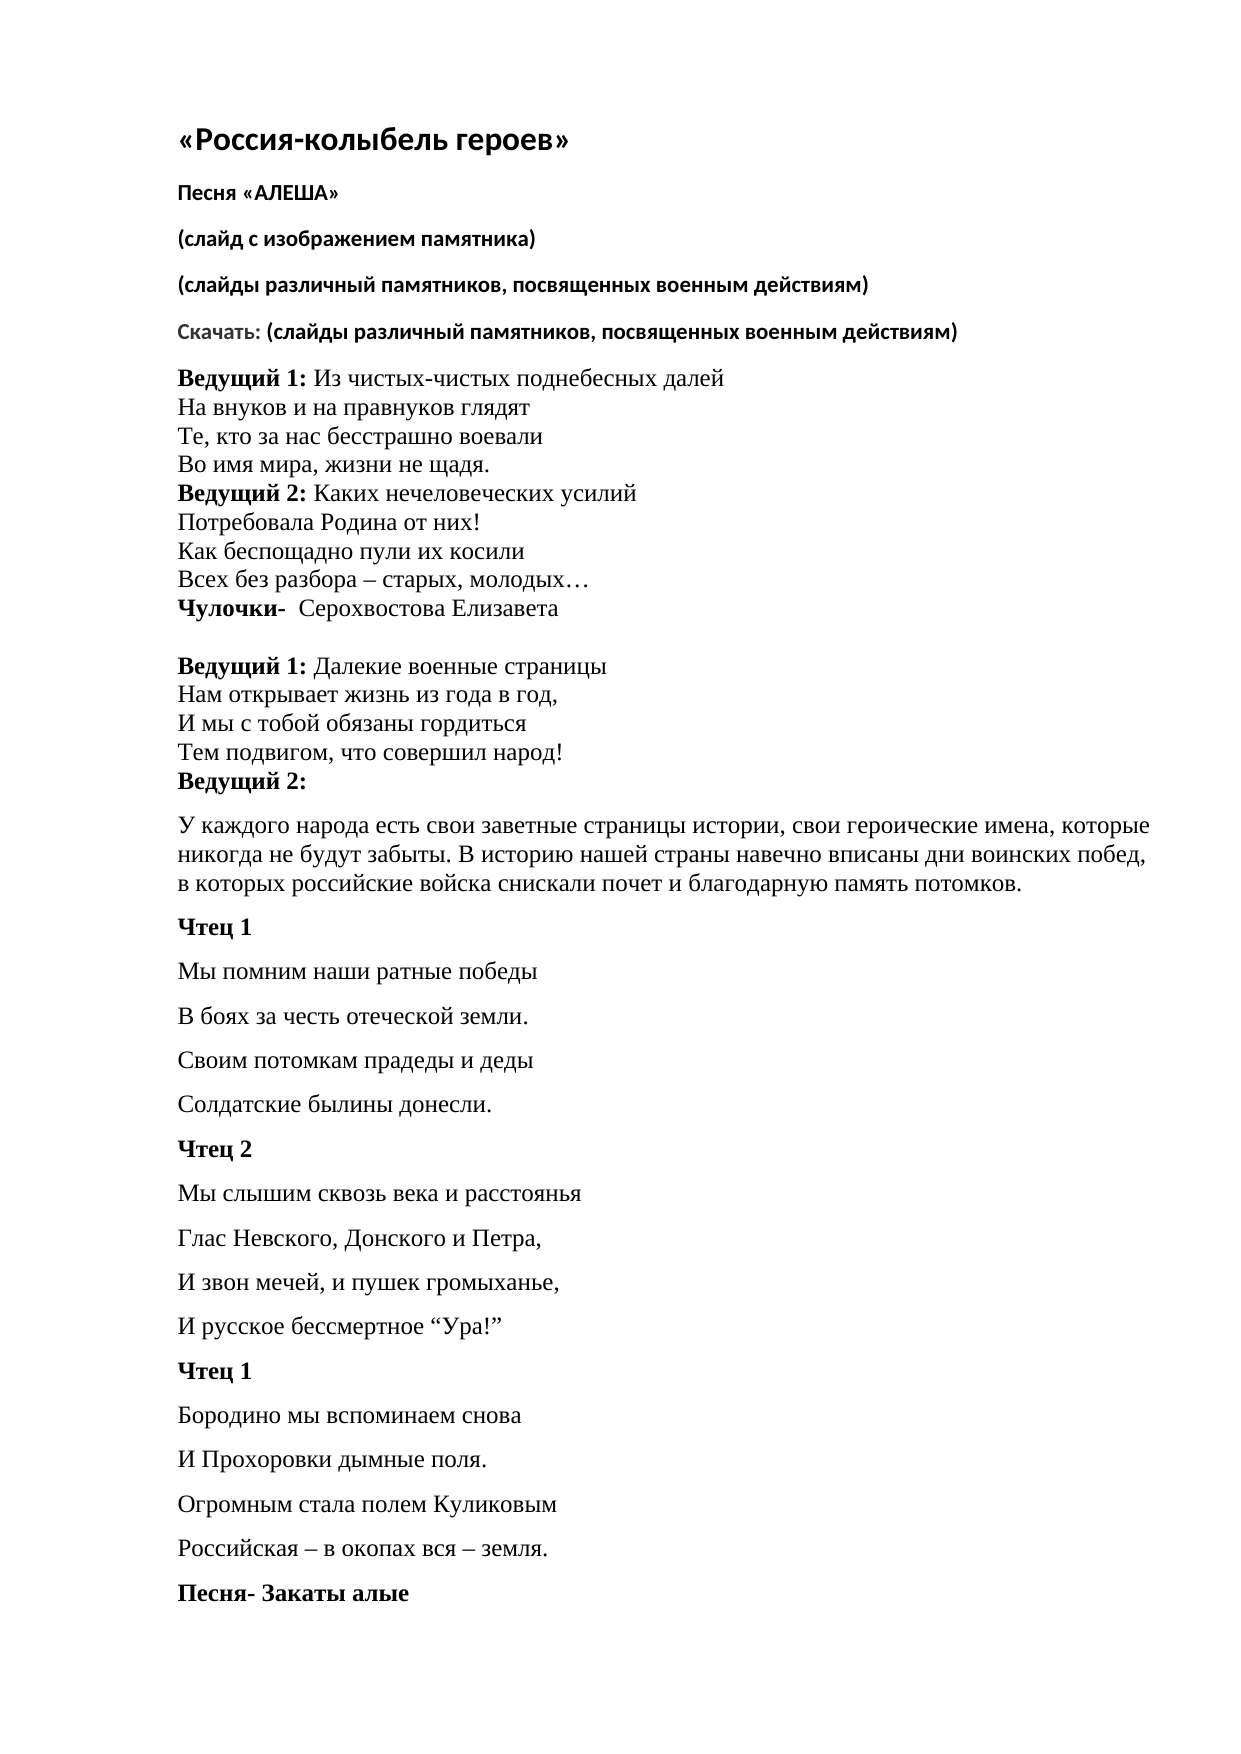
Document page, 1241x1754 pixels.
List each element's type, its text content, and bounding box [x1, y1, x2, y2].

text Чтец 1 [177, 912, 1152, 941]
text У каждого народа есть свои заветные страницы истории, свои героические имена, которые никогда не будут забыты. В историю нашей страны навечно вписаны дни воинских побед, в которых российские войска снискали почет и благодарную память потомков. [177, 810, 1152, 896]
text Мы слышим сквозь века и расстоянья [177, 1178, 1152, 1207]
text Чтец 1 [177, 1356, 1152, 1384]
text И русское бессмертное “Ура!” [177, 1311, 1152, 1340]
text Ведущий 2: [177, 766, 1152, 794]
text Ведущий 1: Далекие военные страницы [177, 651, 1152, 679]
text Глас Невского, Донского и Петра, [177, 1223, 1152, 1251]
text И мы с тобой обязаны гордиться [177, 708, 1152, 737]
text Российская – в окопах вся – земля. [177, 1533, 1152, 1562]
text На внуков и на правнуков глядят [177, 392, 1152, 421]
text Скачать: (слайды различный памятников, посвященных военным действиям) [177, 317, 1152, 345]
text Песня «АЛЕША» [177, 178, 1152, 206]
text Ведущий 1: Из чистых-чистых поднебесных далей [177, 363, 1152, 392]
text (слайды различный памятников, посвященных военным действиям) [177, 271, 1152, 299]
text Всех без разбора – старых, молодых… [177, 564, 1152, 593]
text (слайд с изображением памятника) [177, 224, 1152, 252]
text Во имя мира, жизни не щадя. [177, 449, 1152, 478]
text Потребовала Родина от них! [177, 507, 1152, 536]
text Мы помним наши ратные победы [177, 956, 1152, 985]
text «Россия-колыбель героев» [177, 118, 1152, 159]
text Нам открывает жизнь из года в год, [177, 679, 1152, 708]
text Те, кто за нас бесстрашно воевали [177, 421, 1152, 449]
text И Прохоровки дымные поля. [177, 1444, 1152, 1473]
text В боях за честь отеческой земли. [177, 1001, 1152, 1029]
text Солдатские былины донесли. [177, 1089, 1152, 1118]
text И звон мечей, и пушек громыханье, [177, 1267, 1152, 1296]
text Тем подвигом, что совершил народ! [177, 737, 1152, 766]
text Чтец 2 [177, 1134, 1152, 1163]
text Бородино мы вспоминаем снова [177, 1400, 1152, 1429]
text Как беспощадно пули их косили [177, 536, 1152, 564]
text Ведущий 2: Каких нечеловеческих усилий [177, 478, 1152, 507]
text Огромным стала полем Куликовым [177, 1489, 1152, 1518]
text Песня- Закаты алые [177, 1578, 1152, 1606]
text Чулочки- Серохвостова Елизавета [177, 593, 1152, 622]
text Своим потомкам прадеды и деды [177, 1045, 1152, 1074]
